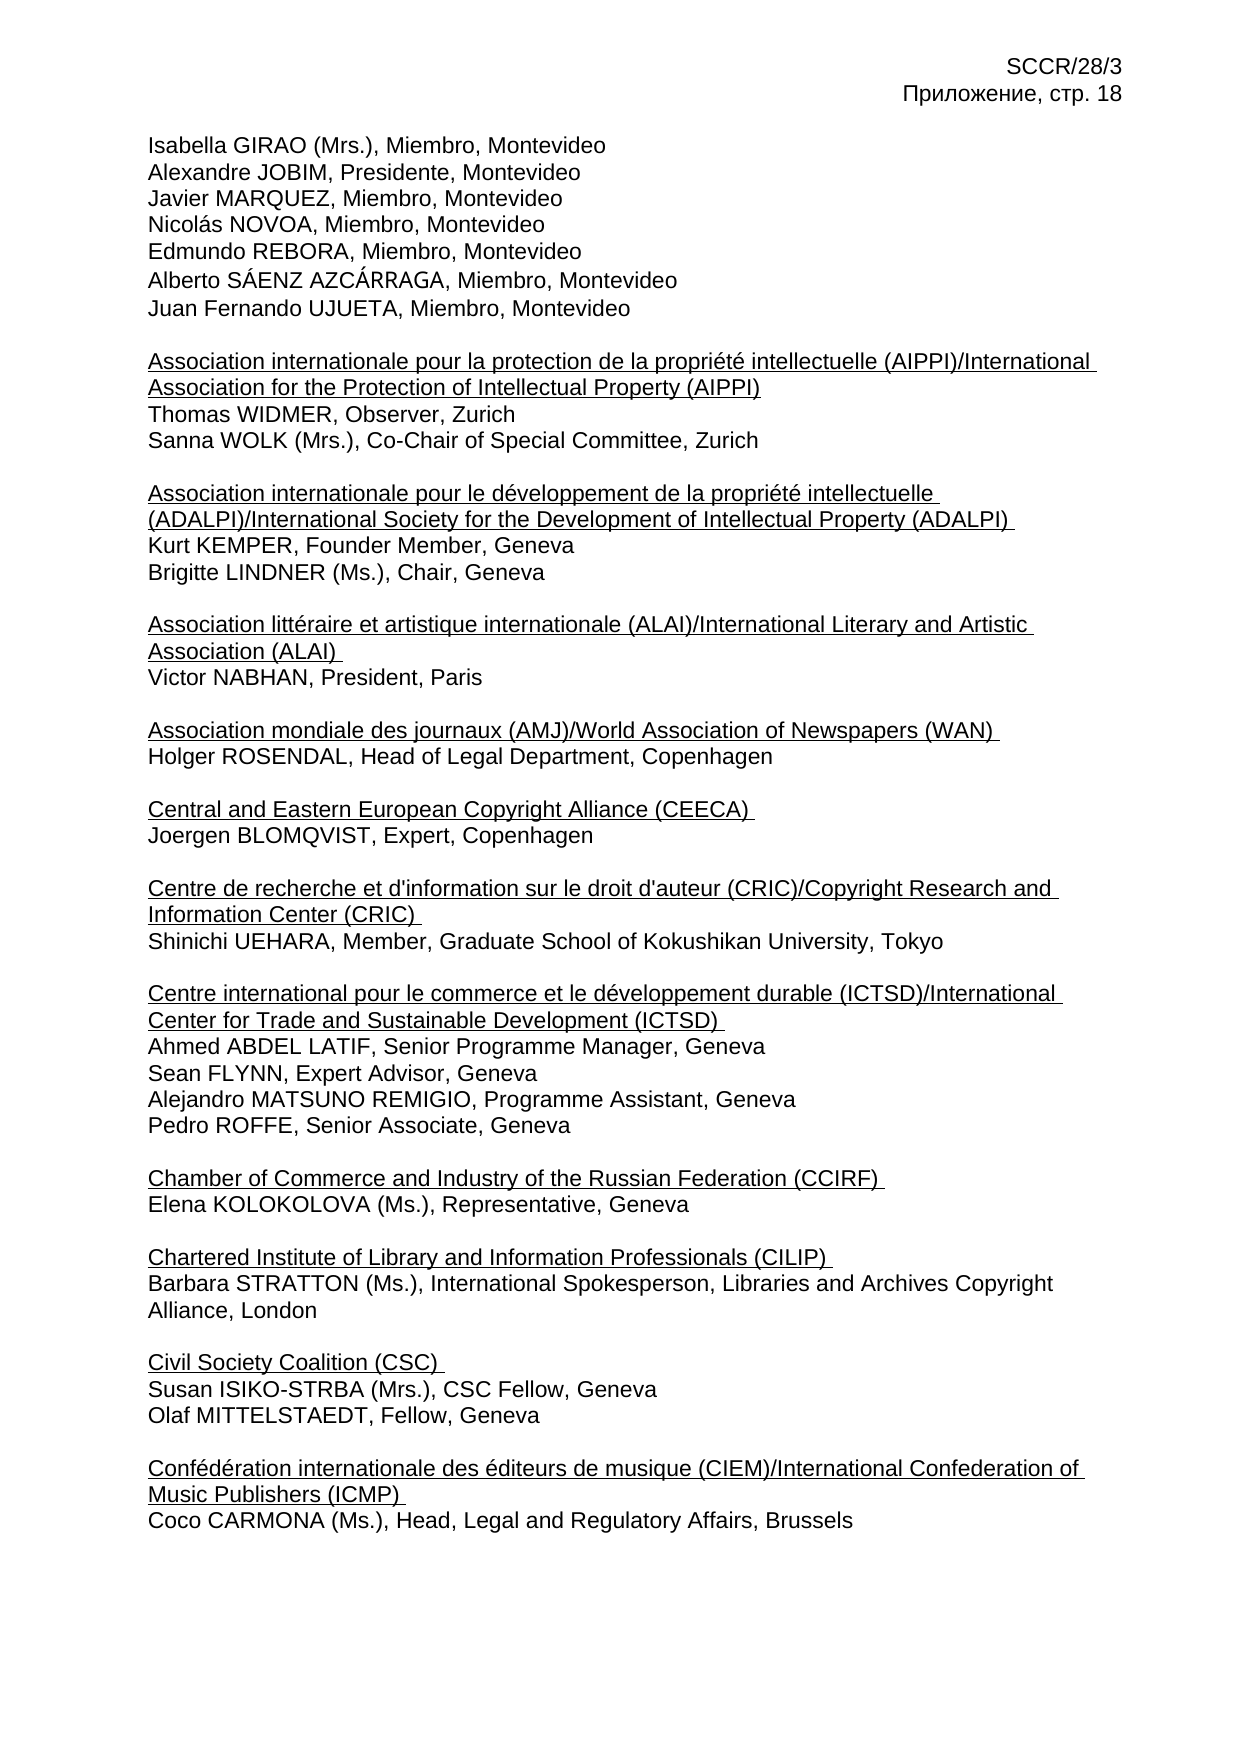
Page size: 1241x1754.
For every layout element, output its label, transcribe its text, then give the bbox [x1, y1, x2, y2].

text Association internationale pour la protection de la propriété intellectuelle (AIPPI)/International Association for the Protection of Intellectual Property (AIPPI) [148, 348, 1122, 401]
text Ahmed ABDEL LATIF, Senior Programme Manager, Geneva [148, 1033, 1122, 1059]
text Isabella GIRAO (Mrs.), Miembro, Montevideo [148, 132, 1122, 158]
text Susan ISIKO-STRBA (Mrs.), CSC Fellow, Geneva [148, 1376, 1122, 1402]
text Elena KOLOKOLOVA (Ms.), Representative, Geneva [148, 1191, 1122, 1218]
text Shinichi UEHARA, Member, Graduate School of Kokushikan University, Tokyo [148, 928, 1122, 954]
text Olaf MITTELSTAEDT, Fellow, Geneva [148, 1402, 1122, 1428]
text Barbara STRATTON (Ms.), International Spokesperson, Libraries and Archives Copyright Alliance, London [148, 1270, 1122, 1323]
text Association internationale pour le développement de la propriété intellectuelle (ADALPI)/International Society for the Development of Intellectual Property (ADALPI) [148, 480, 1122, 532]
text Alexandre JOBIM, Presidente, Montevideo [148, 158, 1122, 185]
text Alberto SÁENZ AZCÁRRAGA, Miembro, Montevideo [148, 264, 1122, 295]
text Joergen BLOMQVIST, Expert, Copenhagen [148, 822, 1122, 849]
text Edmundo REBORA, Miembro, Montevideo [148, 238, 1122, 264]
text Centre international pour le commerce et le développement durable (ICTSD)/International Center for Trade and Sustainable Development (ICTSD) [148, 980, 1122, 1033]
text Brigitte LINDNER (Ms.), Chair, Geneva [148, 559, 1122, 585]
text Association mondiale des journaux (AMJ)/World Association of Newspapers (WAN) [148, 717, 1122, 743]
text Association littéraire et artistique internationale (ALAI)/International Literary and Artistic [148, 611, 1122, 638]
text Pedro ROFFE, Senior Associate, Geneva [148, 1112, 1122, 1138]
text Chartered Institute of Library and Information Professionals (CILIP) [148, 1244, 1122, 1270]
text Chamber of Commerce and Industry of the Russian Federation (CCIRF) [148, 1165, 1122, 1191]
text Nicolás NOVOA, Miembro, Montevideo [148, 211, 1122, 238]
text Javier MARQUEZ, Miembro, Montevideo [148, 185, 1122, 211]
text Civil Society Coalition (CSC) [148, 1349, 1122, 1376]
text Alejandro MATSUNO REMIGIO, Programme Assistant, Geneva [148, 1086, 1122, 1112]
text Centre de recherche et d'information sur le droit d'auteur (CRIC)/Copyright Research and Information Center (CRIC) [148, 875, 1122, 928]
text Thomas WIDMER, Observer, Zurich [148, 401, 1122, 427]
text Central and Eastern European Copyright Alliance (CEECA) [148, 796, 1122, 822]
text Association (ALAI) [148, 638, 1122, 664]
text Sean FLYNN, Expert Advisor, Geneva [148, 1059, 1122, 1086]
text Confédération internationale des éditeurs de musique (CIEM)/International Confederation of Music Publishers (ICMP) [148, 1455, 1122, 1507]
text Coco CARMONA (Ms.), Head, Legal and Regulatory Affairs, Brussels [148, 1507, 1122, 1534]
text Sanna WOLK (Mrs.), Co-Chair of Special Committee, Zurich [148, 427, 1122, 453]
text Holger ROSENDAL, Head of Legal Department, Copenhagen [148, 743, 1122, 769]
text Juan Fernando UJUETA, Miembro, Montevideo [148, 295, 1122, 322]
text Kurt KEMPER, Founder Member, Geneva [148, 532, 1122, 559]
text Victor NABHAN, President, Paris [148, 664, 1122, 691]
